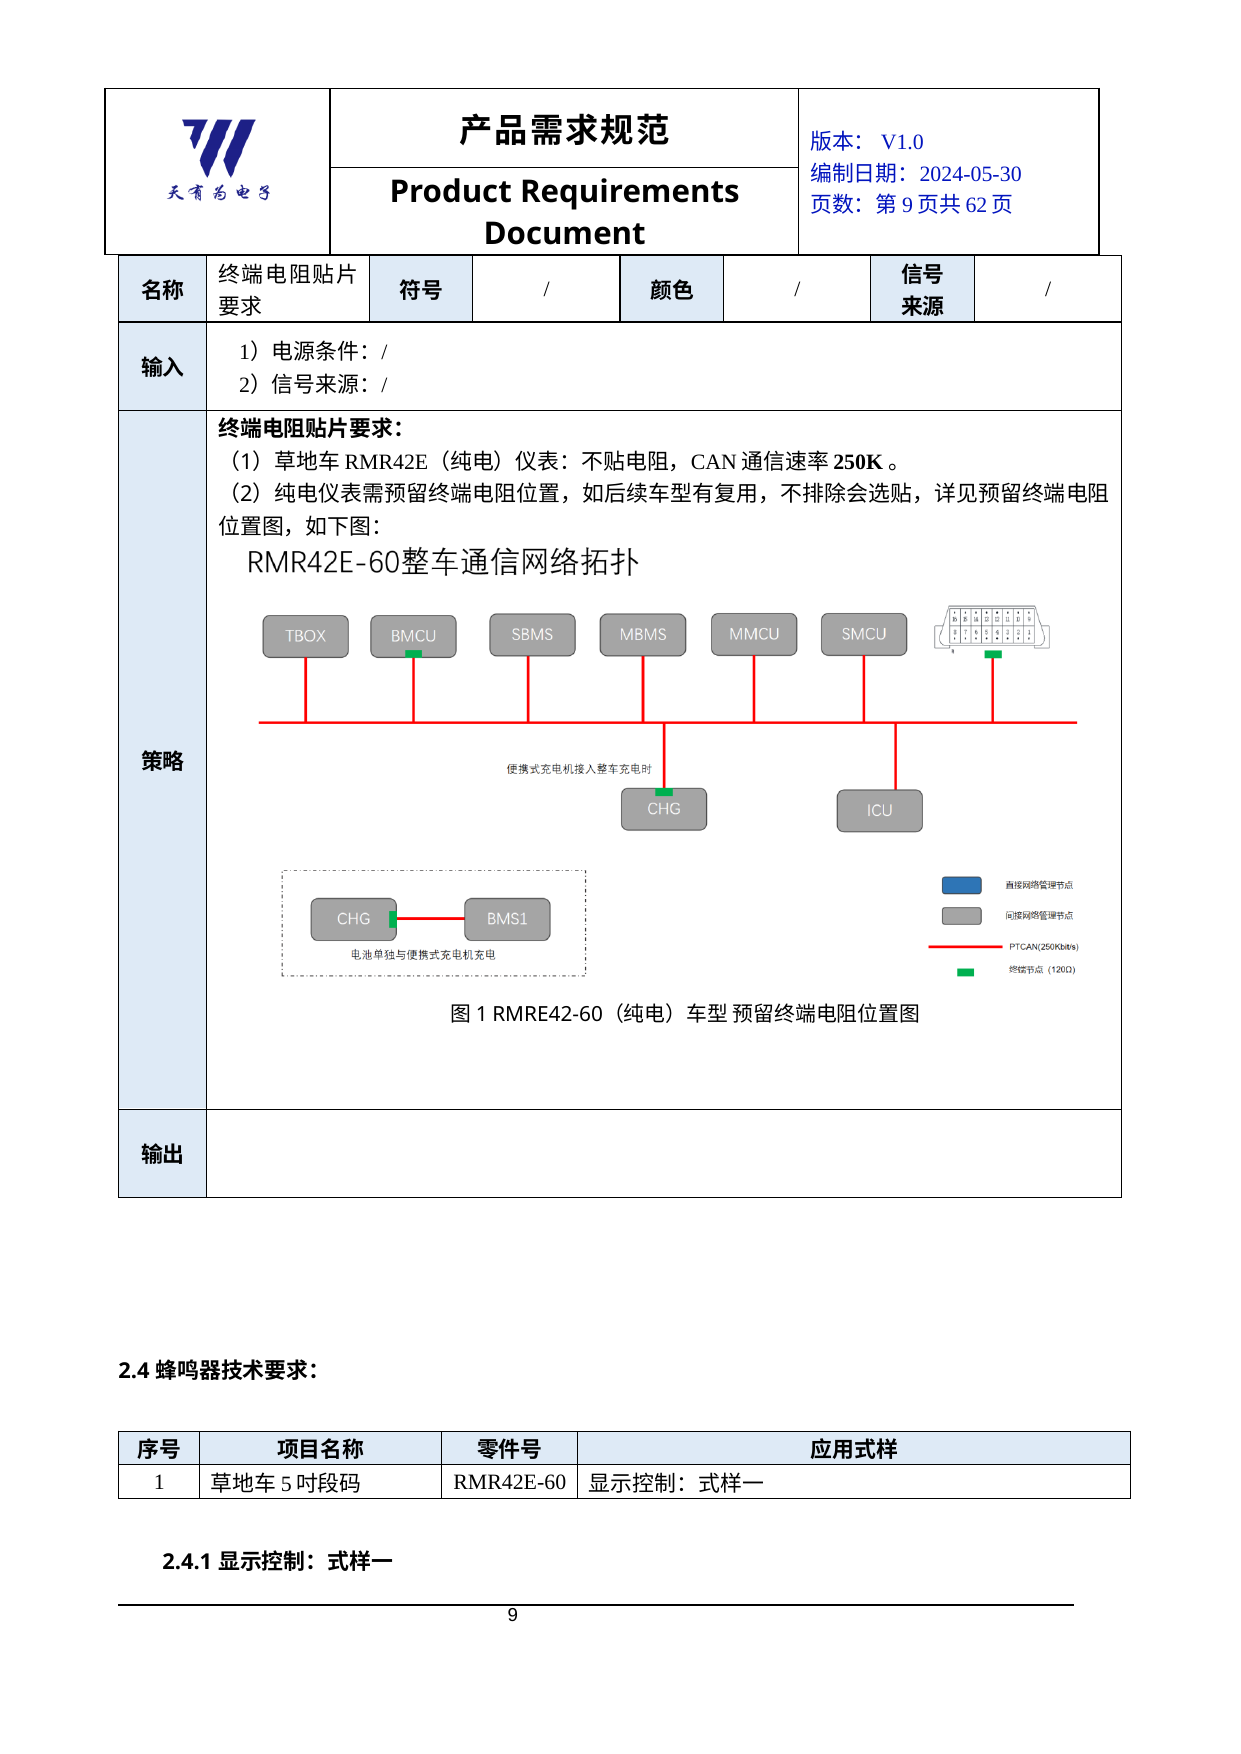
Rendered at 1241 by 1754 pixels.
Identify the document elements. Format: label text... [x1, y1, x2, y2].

table_header 零件号 [442, 1432, 577, 1464]
table_header 颜色 [621, 256, 723, 321]
table_cell 草地车5吋段码 [200, 1465, 441, 1498]
table_header 终端电阻贴片要求 [207, 256, 369, 321]
table_cell 策略 [119, 411, 206, 1108]
table_cell RMR42E-60 [442, 1465, 577, 1498]
table_cell [207, 1110, 1121, 1197]
table_header 名称 [119, 256, 206, 321]
table_header 序号 [119, 1432, 199, 1464]
picture [232, 541, 1097, 992]
table_header / [975, 256, 1121, 321]
table_cell 显示控制：式样一 [578, 1465, 1130, 1498]
table_cell 1）电源条件：/ 2）信号来源：/ [207, 323, 1121, 410]
table_header / [473, 256, 619, 321]
table_header 应用式样 [578, 1432, 1130, 1464]
picture [116, 113, 319, 229]
table_cell 输入 [119, 323, 206, 410]
table_cell 终端电阻贴片要求： （1）草地车RMR42E（纯电）仪表：不贴电阻，CAN通信速率250K 。 （2）纯电仪表需预留终端电阻位置，如后续车型有复用，不排除会选贴，详见预留终端电阻位置图，如下图： 图 1 RMRE42-60（纯电）车型 预留终端电阻位置图 [207, 411, 1121, 1108]
table_header / [724, 256, 870, 321]
table_header 项目名称 [200, 1432, 441, 1464]
table_header 信号 来源 [871, 256, 974, 321]
table_cell 输出 [119, 1110, 206, 1197]
subtitle 蜂鸣器技术要求： [118, 1353, 1122, 1386]
table_cell 1 [119, 1465, 199, 1498]
table_header 符号 [370, 256, 472, 321]
list 显示控制：式样一 [118, 1544, 1122, 1576]
